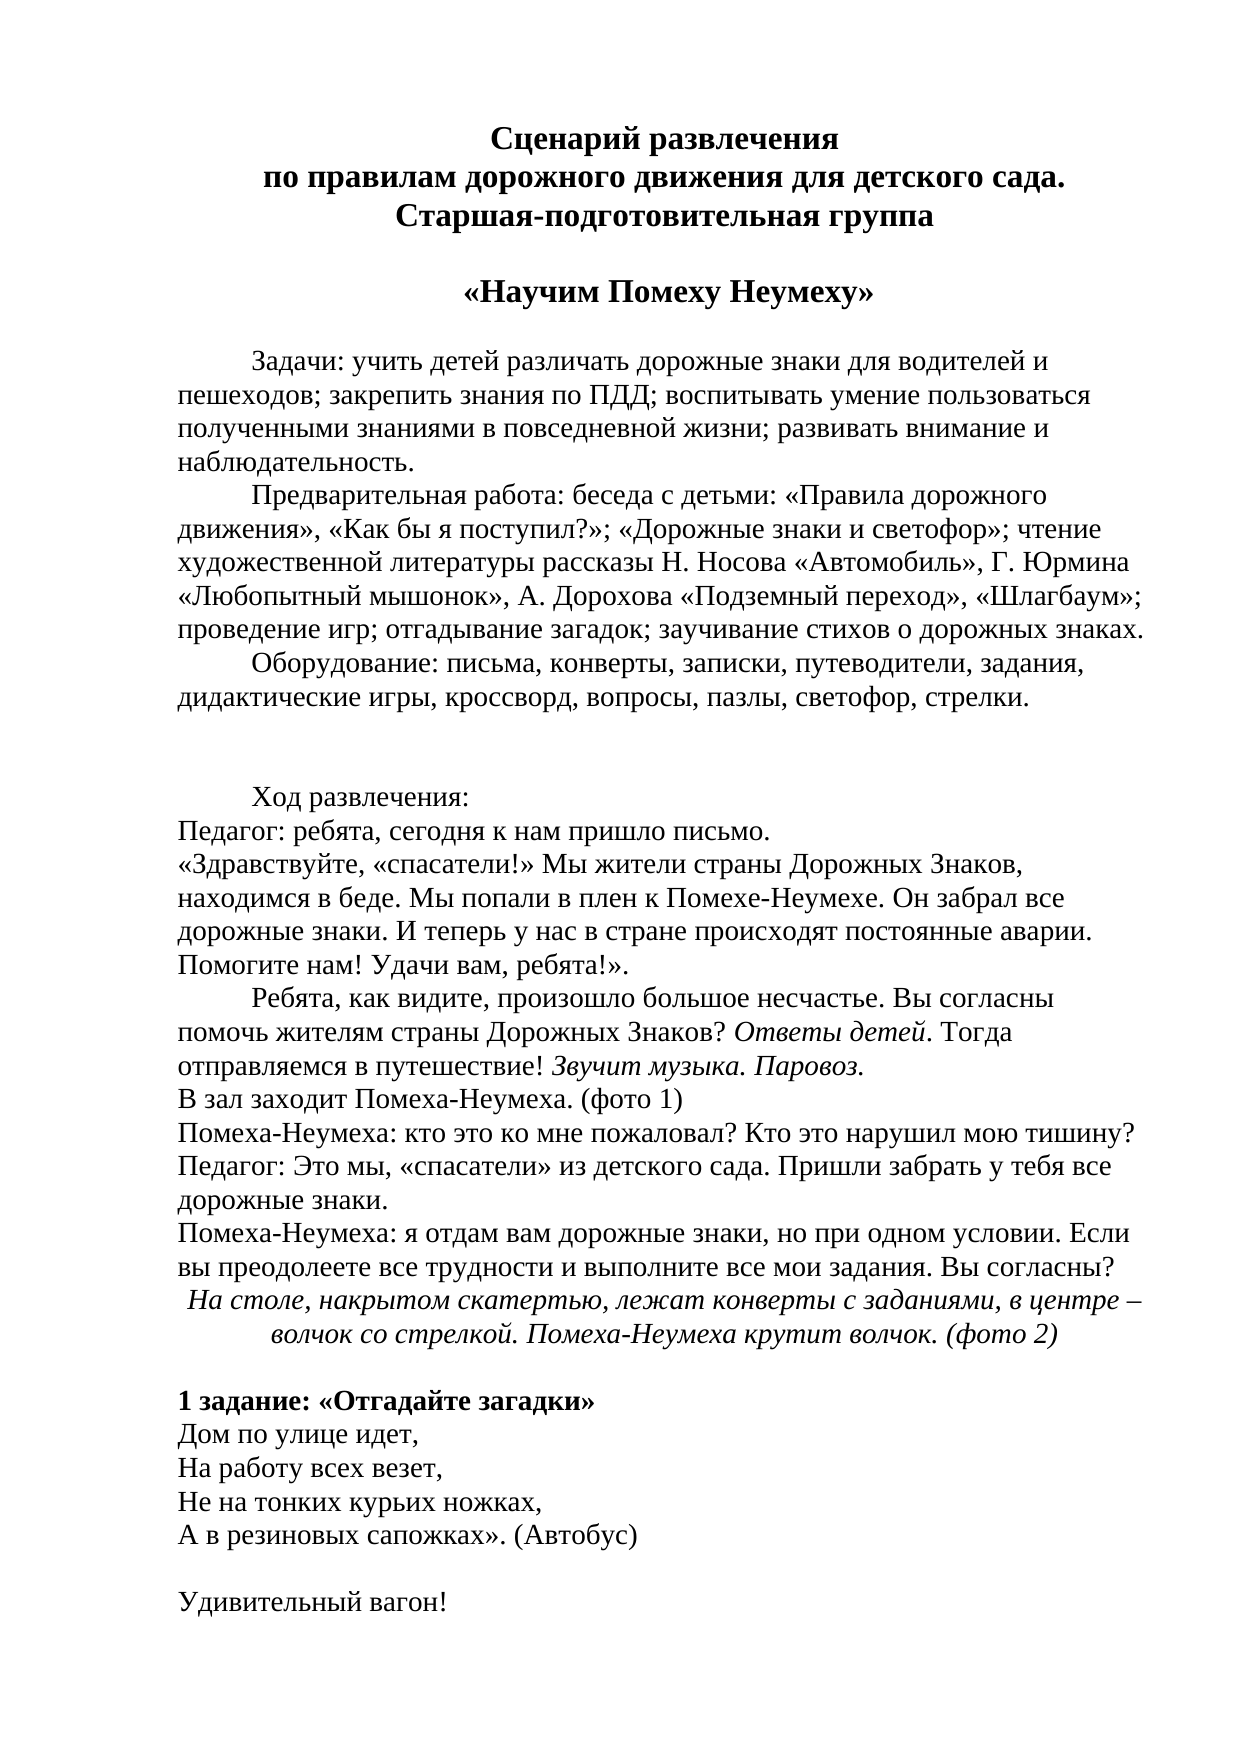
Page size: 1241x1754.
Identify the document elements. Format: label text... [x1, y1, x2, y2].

text На столе, накрытом скатертью, лежат конверты с заданиями, в центре – волчок со стрелкой. Помеха-Неумеха крутит волчок. (фото 2) [177, 1282, 1152, 1349]
text «Научим Помеху Неумеху» [177, 271, 1152, 310]
text Задачи: учить детей различать дорожные знаки для водителей и пешеходов; закрепить знания по ПДД; воспитывать умение пользоваться полученными знаниями в повседневной жизни; развивать внимание и наблюдательность. [177, 343, 1152, 477]
text по правилам дорожного движения для детского сада. [177, 156, 1152, 195]
text «Здравствуйте, «спасатели!» Мы жители страны Дорожных Знаков, находимся в беде. Мы попали в плен к Помехе-Неумехе. Он забрал все дорожные знаки. И теперь у нас в стране происходят постоянные аварии. Помогите нам! Удачи вам, ребята!». [177, 846, 1152, 981]
text Ребята, как видите, произошло большое несчастье. Вы согласны помочь жителям страны Дорожных Знаков? Ответы детей. Тогда отправляемся в путешествие! Звучит музыка. Паровоз. [177, 981, 1152, 1081]
text Старшая-подготовительная группа [177, 195, 1152, 233]
text Предварительная работа: беседа с детьми: «Правила дорожного движения», «Как бы я поступил?»; «Дорожные знаки и светофор»; чтение художественной литературы рассказы Н. Носова «Автомобиль», Г. Юрмина «Любопытный мышонок», А. Дорохова «Подземный переход», «Шлагбаум»; проведение игр; отгадывание загадок; заучивание стихов о дорожных знаках. [177, 477, 1152, 645]
text Сценарий развлечения [177, 118, 1152, 156]
text Помеха-Неумеха: кто это ко мне пожаловал? Кто это нарушил мою тишину? [177, 1115, 1152, 1148]
text На работу всех везет, [177, 1450, 1152, 1484]
text Педагог: Это мы, «спасатели» из детского сада. Пришли забрать у тебя все дорожные знаки. [177, 1148, 1152, 1215]
text 1 задание: «Отгадайте загадки» [177, 1383, 1152, 1417]
text Помеха-Неумеха: я отдам вам дорожные знаки, но при одном условии. Если вы преодолеете все трудности и выполните все мои задания. Вы согласны? [177, 1215, 1152, 1282]
text Ход развлечения: [177, 779, 1152, 813]
text Удивительный вагон! [177, 1584, 1152, 1618]
text Педагог: ребята, сегодня к нам пришло письмо. [177, 813, 1152, 846]
text Не на тонких курьих ножках, [177, 1484, 1152, 1517]
text А в резиновых сапожках». (Автобус) [177, 1517, 1152, 1551]
text Дом по улице идет, [177, 1417, 1152, 1450]
text В зал заходит Помеха-Неумеха. (фото 1) [177, 1081, 1152, 1115]
text Оборудование: письма, конверты, записки, путеводители, задания, дидактические игры, кроссворд, вопросы, пазлы, светофор, стрелки. [177, 645, 1152, 712]
